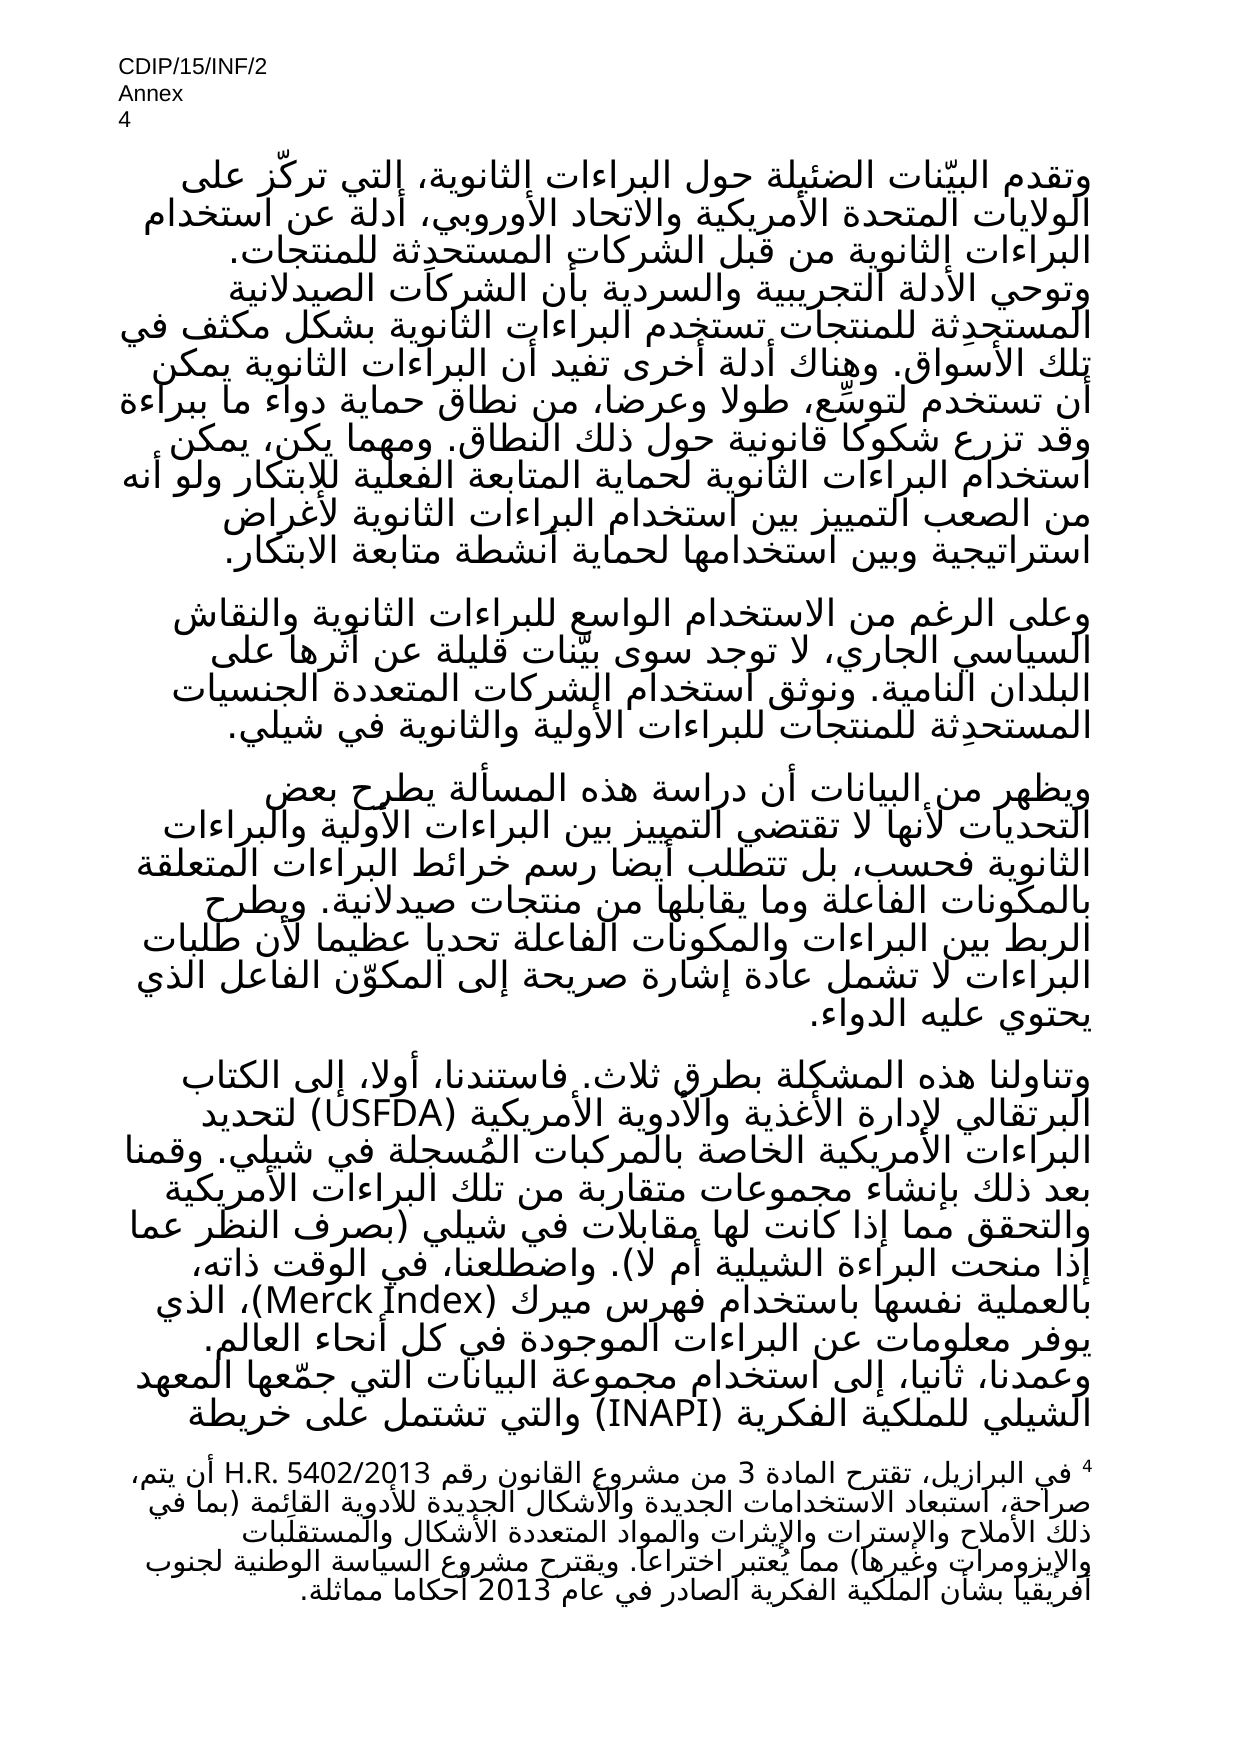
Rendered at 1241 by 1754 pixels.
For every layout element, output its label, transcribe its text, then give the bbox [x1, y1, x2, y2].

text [118, 1058, 1092, 1433]
text ويظهر من البيانات أن دراسة هذه المسألة يطرح بعض التحديات لأنها لا تقتضي التمييز بين البراءات الأولية والبراءات الثانوية فحسب، بل تتطلب أيضا رسم خرائط البراءات المتعلقة بالمكونات الفاعلة وما يقابلها من منتجات صيدلانية. ويطرح الربط بين البراءات والمكونات الفاعلة تحديا عظيما لأن طلبات البراءات لا تشمل عادة إشارة صريحة إلى المكوّن الفاعل الذي يحتوي عليه الدواء. [118, 771, 1092, 1033]
text وعلى الرغم من الاستخدام الواسع للبراءات الثانوية والنقاش السياسي الجاري، لا توجد سوى بيّنات قليلة عن أثرها على البلدان النامية. ونوثق استخدام الشركات المتعددة الجنسيات المستحدِثة للمنتجات للبراءات الأولية والثانوية في شيلي. [118, 596, 1092, 746]
text وتقدم البيّنات الضئيلة حول البراءات الثانوية، التي تركّز على الولايات المتحدة الأمريكية والاتحاد الأوروبي، أدلة عن استخدام البراءات الثانوية من قبل الشركات المستحدِثة للمنتجات. وتوحي الأدلة التجريبية والسردية بأن الشركات الصيدلانية المستحدِثة للمنتجات تستخدم البراءات الثانوية بشكل مكثف في تلك الأسواق. وهناك أدلة أخرى تفيد أن البراءات الثانوية يمكن أن تستخدم لتوسِّع، طولا وعرضا، من نطاق حماية دواء ما ببراءة وقد تزرع شكوكا قانونية حول ذلك النطاق. ومهما يكن، يمكن استخدام البراءات الثانوية لحماية المتابعة الفعلية للابتكار ولو أنه من الصعب التمييز بين استخدام البراءات الثانوية لأغراض استراتيجية وبين استخدامها لحماية أنشطة متابعة الابتكار. [118, 158, 1092, 571]
